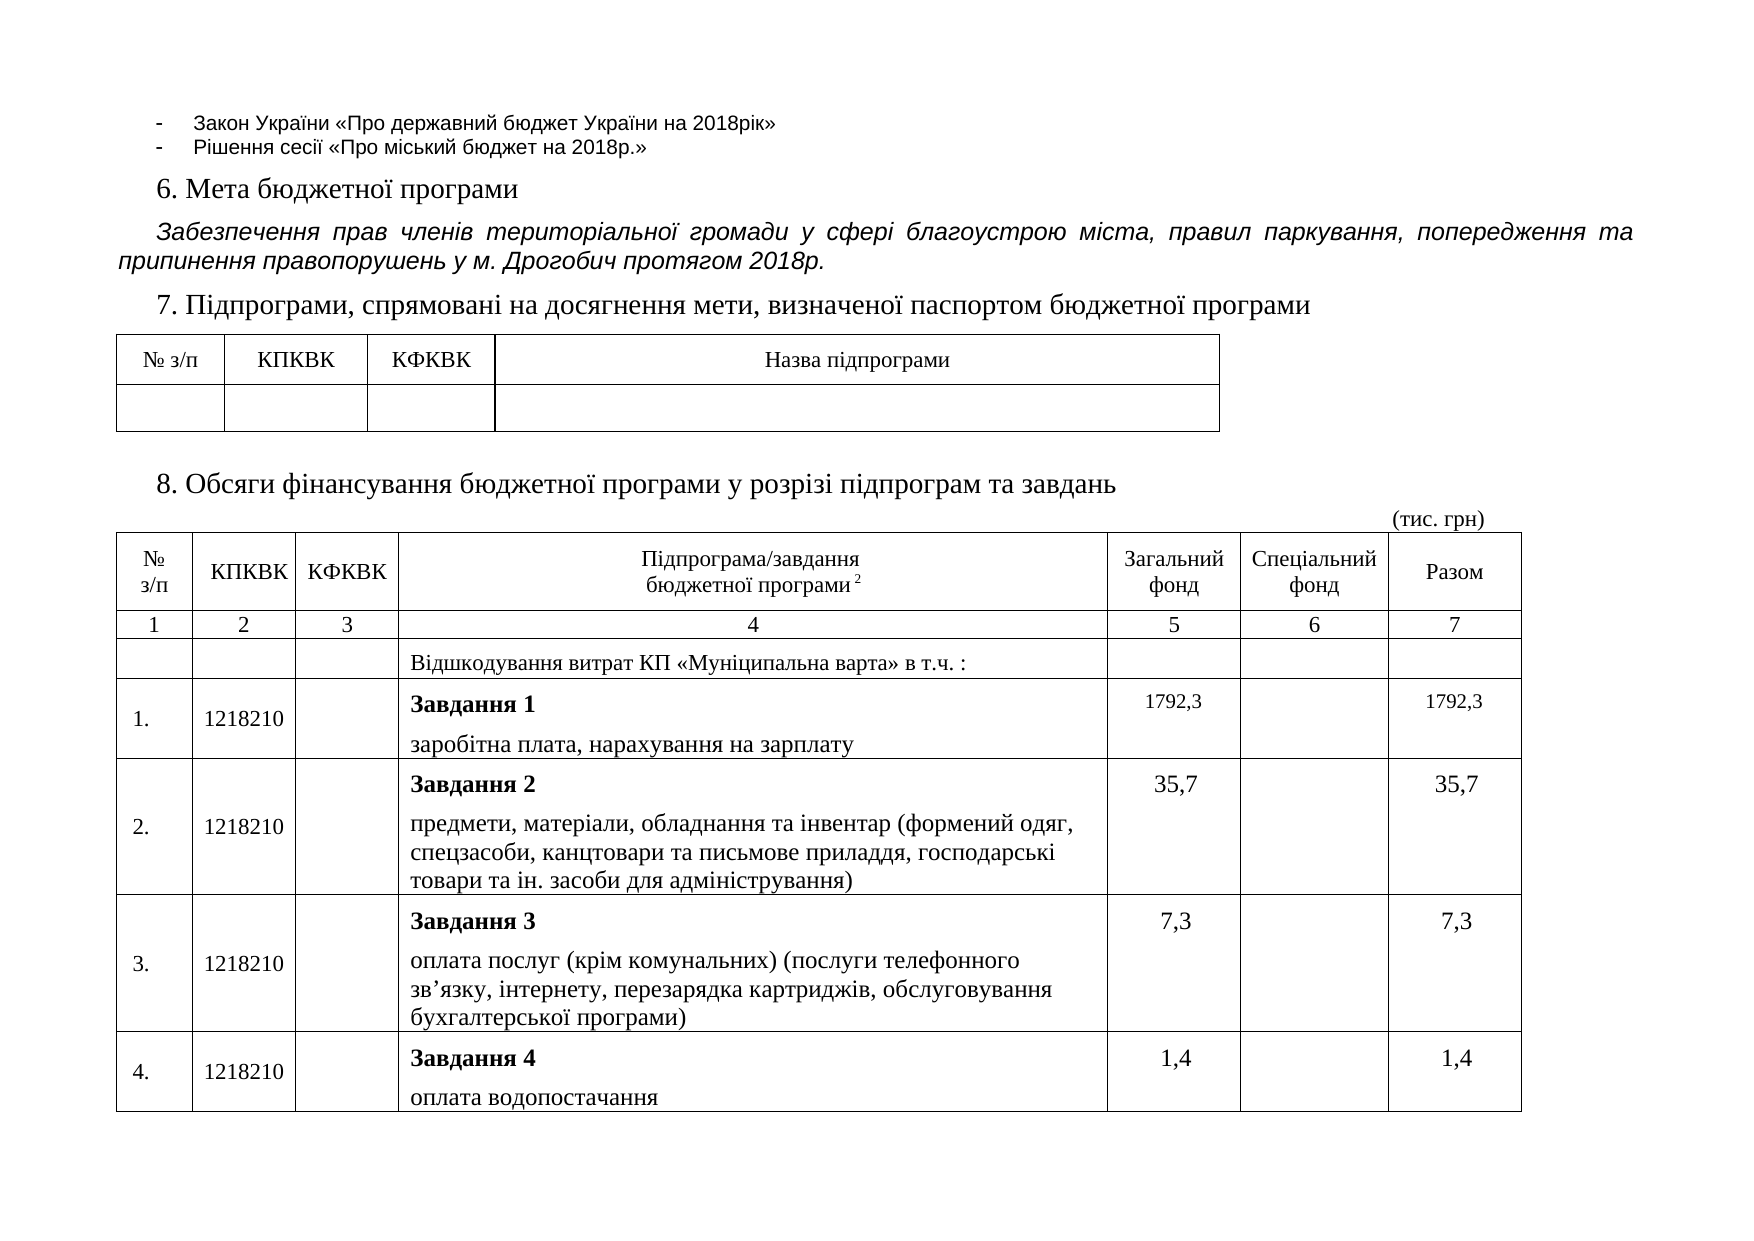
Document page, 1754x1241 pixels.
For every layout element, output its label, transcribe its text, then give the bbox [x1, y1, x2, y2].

text (тис. грн) [118, 506, 1636, 532]
table_cell [296, 679, 398, 757]
table_cell [117, 1032, 192, 1111]
table_cell [1108, 639, 1240, 678]
table_cell [193, 639, 295, 678]
table_header Назва підпрограми [496, 335, 1219, 384]
table_cell 3 [296, 611, 398, 637]
table_cell [117, 679, 192, 757]
table_cell Завдання 1 заробітна плата, нарахування на зарплату [399, 679, 1107, 757]
table_cell [368, 385, 494, 431]
table_cell 1 [117, 611, 192, 637]
table_cell Відшкодування витрат КП «Муніципальна варта» в т.ч. : [399, 639, 1107, 678]
table_cell [1241, 1032, 1388, 1111]
text 7. Підпрограми, спрямовані на досягнення мети, визначеної паспортом бюджетної програми [118, 287, 1636, 321]
text Забезпечення прав членів територіальної громади у сфері благоустрою міста, правил паркування, попередження та припинення правопорушень у м. Дрогобич протягом 2018р. [118, 217, 1636, 275]
table_cell 1218210 [193, 679, 295, 757]
table_cell [1241, 679, 1388, 757]
table_cell [1241, 895, 1388, 1031]
table_header № з/п [117, 533, 192, 610]
table_cell [296, 639, 398, 678]
table_cell 2 [193, 611, 295, 637]
table_cell 35,7 [1108, 759, 1240, 894]
table_cell 1218210 [193, 1032, 295, 1111]
table_cell [1389, 639, 1521, 678]
table_header Разом [1389, 533, 1521, 610]
table_cell [1241, 759, 1388, 894]
table_cell [296, 759, 398, 894]
table_cell [1241, 639, 1388, 678]
table_cell [117, 639, 192, 678]
table_cell 7 [1389, 611, 1521, 637]
table_cell 1218210 [193, 895, 295, 1031]
table_header КФКВК [368, 335, 494, 384]
table_cell 1218210 [193, 759, 295, 894]
table_header Спеціальний фонд [1241, 533, 1388, 610]
table_cell 35,7 [1389, 759, 1521, 894]
table_cell 6 [1241, 611, 1388, 637]
table_cell [296, 895, 398, 1031]
table_cell 5 [1108, 611, 1240, 637]
table_cell [117, 759, 192, 894]
table_cell 1792,3 [1108, 679, 1240, 757]
text 6. Мета бюджетної програми [118, 171, 1636, 205]
table_header КПКВК [225, 335, 367, 384]
table_cell [296, 1032, 398, 1111]
table_cell 7,3 [1389, 895, 1521, 1031]
table_header № з/п [117, 335, 224, 384]
table_cell [117, 385, 224, 431]
table_cell 1792,3 [1389, 679, 1521, 757]
table_cell [117, 895, 192, 1031]
text 8. Обсяги фінансування бюджетної програми у розрізі підпрограм та завдань [118, 466, 1636, 499]
table_cell [225, 385, 367, 431]
table_cell Завдання 4 оплата водопостачання [399, 1032, 1107, 1111]
table_header Загальний фонд [1108, 533, 1240, 610]
table_cell Завдання 3 оплата послуг (крім комунальних) (послуги телефонного зв’язку, інтернету, перезарядка картриджів, обслуговування бухгалтерської програми) [399, 895, 1107, 1031]
table_header Підпрограма/завдання бюджетної програми 2 [399, 533, 1107, 610]
table_cell [496, 385, 1219, 431]
list Закон України «Про державний бюджет України на 2018рік» [156, 111, 1636, 135]
table_cell Завдання 2 предмети, матеріали, обладнання та інвентар (формений одяг, спецзасоби, канцтовари та письмове приладдя, господарські товари та ін. засоби для адміністрування) [399, 759, 1107, 894]
table_cell 1,4 [1108, 1032, 1240, 1111]
list Рішення сесії «Про міський бюджет на 2018р.» [156, 135, 1636, 159]
table_cell 1,4 [1389, 1032, 1521, 1111]
table_header КПКВК [193, 533, 295, 610]
table_header КФКВК [296, 533, 398, 610]
table_cell 4 [399, 611, 1107, 637]
table_cell 7,3 [1108, 895, 1240, 1031]
